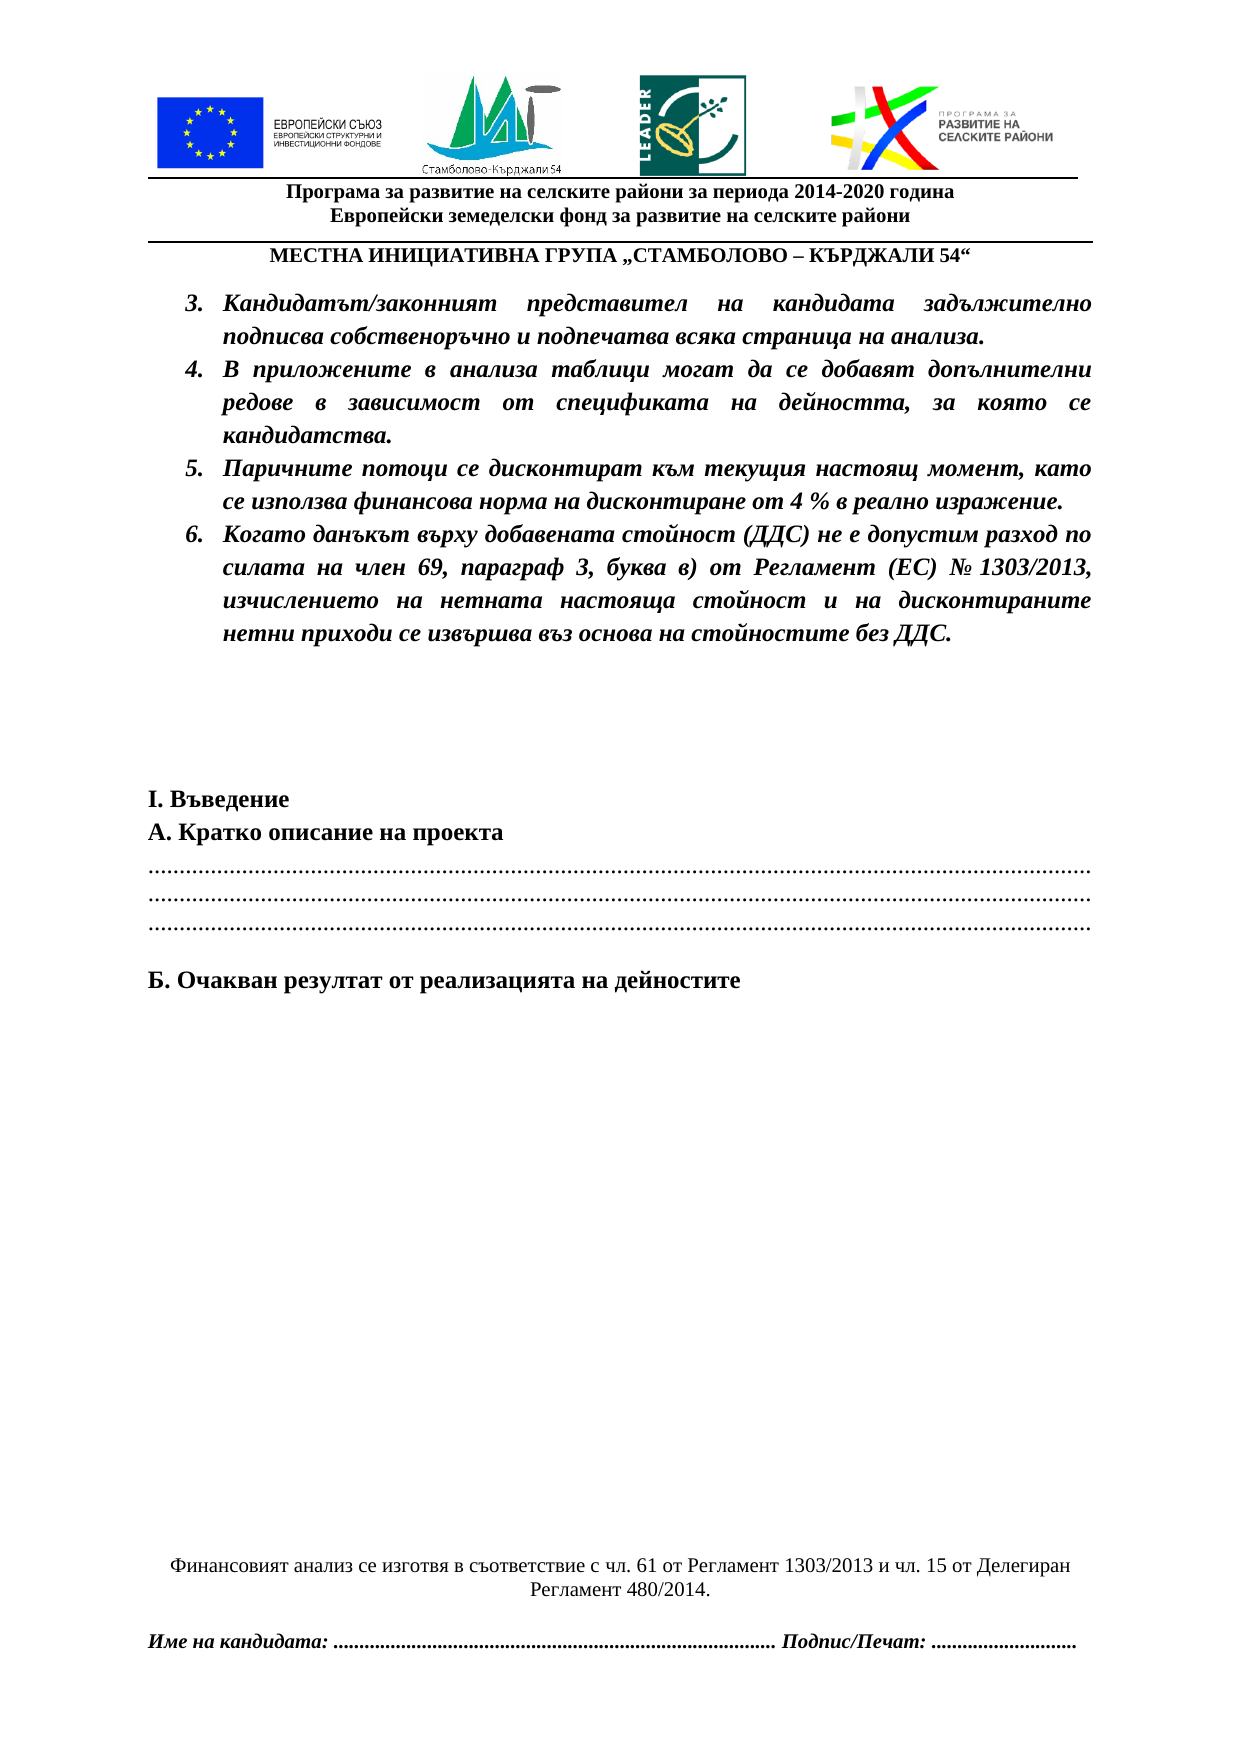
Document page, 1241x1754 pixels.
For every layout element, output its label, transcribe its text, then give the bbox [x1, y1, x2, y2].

list Когато данъкът върху добавената стойност (ДДС) не е допустим разход по силата на член 69, параграф 3, буква в) от Регламент (ЕС) № 1303/2013, изчислението на нетната настояща стойност и на дисконтираните нетни приходи се извършва въз основа на стойностите без ДДС. [185, 519, 1093, 647]
text I. Въведение [148, 784, 1093, 812]
picture [147, 86, 407, 176]
text А. Кратко описание на проекта [148, 817, 1093, 845]
text Б. Очакван резултат от реализацията на дейностите [148, 965, 1093, 993]
picture [818, 80, 1062, 176]
picture [639, 75, 747, 176]
text ..................................................................................................................................................................................................................................................................................................................................................................................................................................................................... [148, 850, 1093, 936]
list В приложените в анализа таблици могат да се добавят допълнителни редове в зависимост от спецификата на дейността, за която се кандидатства. [185, 354, 1093, 449]
list Кандидатът/законният представител на кандидата задължително подписва собственоръчно и подпечатва всяка страница на анализа. [185, 288, 1093, 350]
picture [422, 73, 562, 176]
list Паричните потоци се дисконтират към текущия настоящ момент, като се използва финансова норма на дисконтиране от 4 % в реално изражение. [185, 453, 1093, 515]
